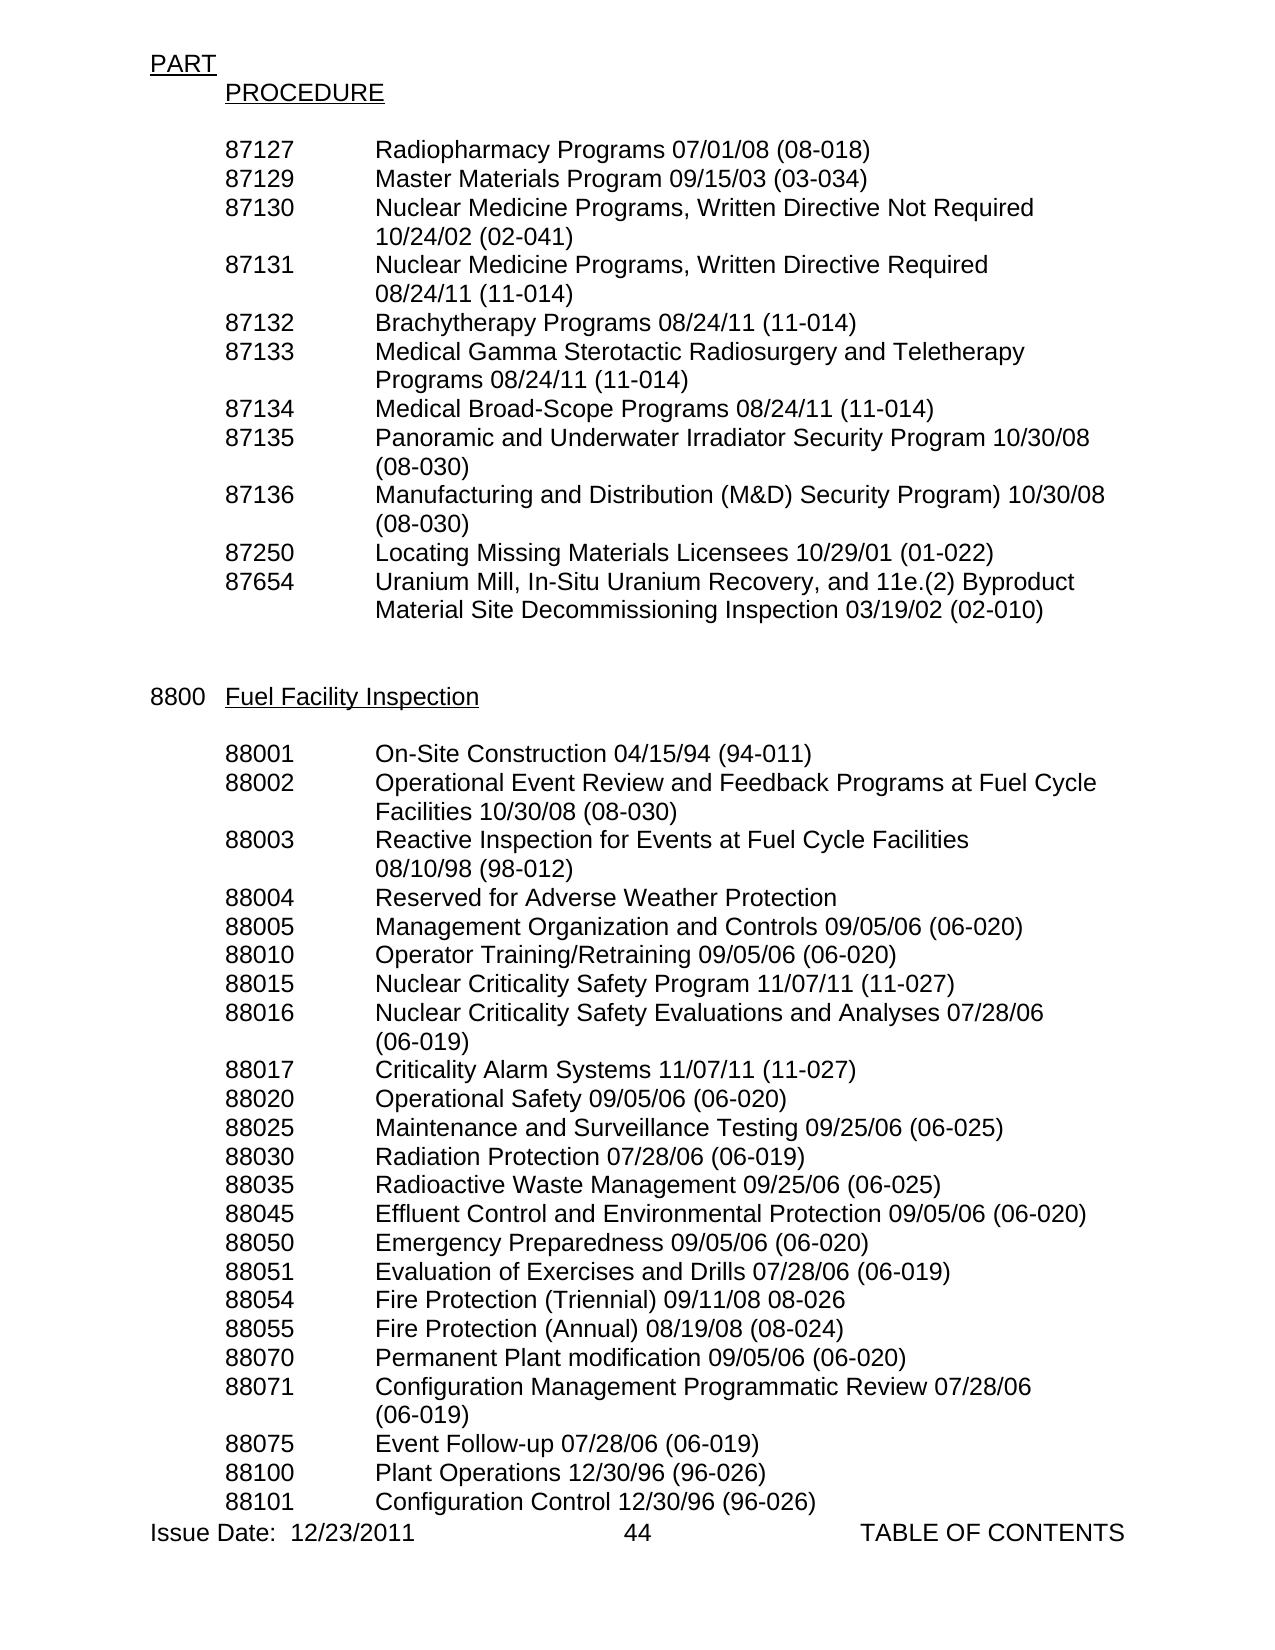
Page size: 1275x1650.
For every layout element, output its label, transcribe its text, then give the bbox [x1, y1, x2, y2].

text 87135 Panoramic and Underwater Irradiator Security Program 10/30/08 (08-030) [150, 423, 1125, 480]
text 88030 Radiation Protection 07/28/06 (06-019) [150, 1142, 1125, 1170]
text 88075 Event Follow-up 07/28/06 (06-019) [150, 1429, 1125, 1458]
text 87133 Medical Gamma Sterotactic Radiosurgery and Teletherapy [150, 337, 1125, 365]
text 88070 Permanent Plant modification 09/05/06 (06-020) [150, 1343, 1125, 1372]
text 88017 Criticality Alarm Systems 11/07/11 (11-027) [150, 1055, 1125, 1084]
text 08/10/98 (98-012) [150, 854, 1125, 883]
text 8800 Fuel Facility Inspection [150, 682, 1125, 710]
text Material Site Decommissioning Inspection 03/19/02 (02-010) [150, 595, 1125, 624]
text 88003 Reactive Inspection for Events at Fuel Cycle Facilities [150, 825, 1125, 854]
text 88071 Configuration Management Programmatic Review 07/28/06 [150, 1372, 1125, 1400]
text 88015 Nuclear Criticality Safety Program 11/07/11 (11-027) [150, 969, 1125, 998]
text (06-019) [150, 1027, 1125, 1055]
text 88004 Reserved for Adverse Weather Protection [150, 883, 1125, 912]
text 88002 Operational Event Review and Feedback Programs at Fuel Cycle Facilities 10/30/08 (08-030) [150, 768, 1125, 825]
text 87130 Nuclear Medicine Programs, Written Directive Not Required [150, 193, 1125, 222]
text 08/24/11 (11-014) [150, 279, 1125, 308]
text Programs 08/24/11 (11-014) [150, 365, 1125, 394]
text 88001 On-Site Construction 04/15/94 (94-011) [150, 739, 1125, 768]
text 88055 Fire Protection (Annual) 08/19/08 (08-024) [150, 1314, 1125, 1343]
text 87654 Uranium Mill, In-Situ Uranium Recovery, and 11e.(2) Byproduct [150, 567, 1125, 595]
text 87131 Nuclear Medicine Programs, Written Directive Required [150, 250, 1125, 279]
text 87136 Manufacturing and Distribution (M&D) Security Program) 10/30/08 (08-030) [225, 480, 1125, 538]
text 88020 Operational Safety 09/05/06 (06-020) [150, 1084, 1125, 1113]
text 88100 Plant Operations 12/30/96 (96-026) [150, 1458, 1125, 1487]
text 87129 Master Materials Program 09/15/03 (03-034) [150, 164, 1125, 193]
text 88051 Evaluation of Exercises and Drills 07/28/06 (06-019) [150, 1257, 1125, 1285]
text 88054 Fire Protection (Triennial) 09/11/08 08-026 [150, 1285, 1125, 1314]
text 87250 Locating Missing Materials Licensees 10/29/01 (01-022) [150, 538, 1125, 567]
text 87132 Brachytherapy Programs 08/24/11 (11-014) [150, 308, 1125, 337]
text 88035 Radioactive Waste Management 09/25/06 (06-025) [150, 1170, 1125, 1199]
text 88025 Maintenance and Surveillance Testing 09/25/06 (06-025) [150, 1113, 1125, 1142]
text 10/24/02 (02-041) [150, 222, 1125, 250]
text 88010 Operator Training/Retraining 09/05/06 (06-020) [150, 940, 1125, 969]
text 88005 Management Organization and Controls 09/05/06 (06-020) [225, 912, 1125, 940]
text (06-019) [150, 1400, 1125, 1429]
text 87134 Medical Broad-Scope Programs 08/24/11 (11-014) [150, 394, 1125, 423]
text 88045 Effluent Control and Environmental Protection 09/05/06 (06-020) [150, 1199, 1125, 1228]
text 88016 Nuclear Criticality Safety Evaluations and Analyses 07/28/06 [150, 998, 1125, 1027]
text 88050 Emergency Preparedness 09/05/06 (06-020) [150, 1228, 1125, 1257]
text 88101 Configuration Control 12/30/96 (96-026) [150, 1487, 1125, 1515]
text 87127 Radiopharmacy Programs 07/01/08 (08-018) [150, 135, 1125, 164]
